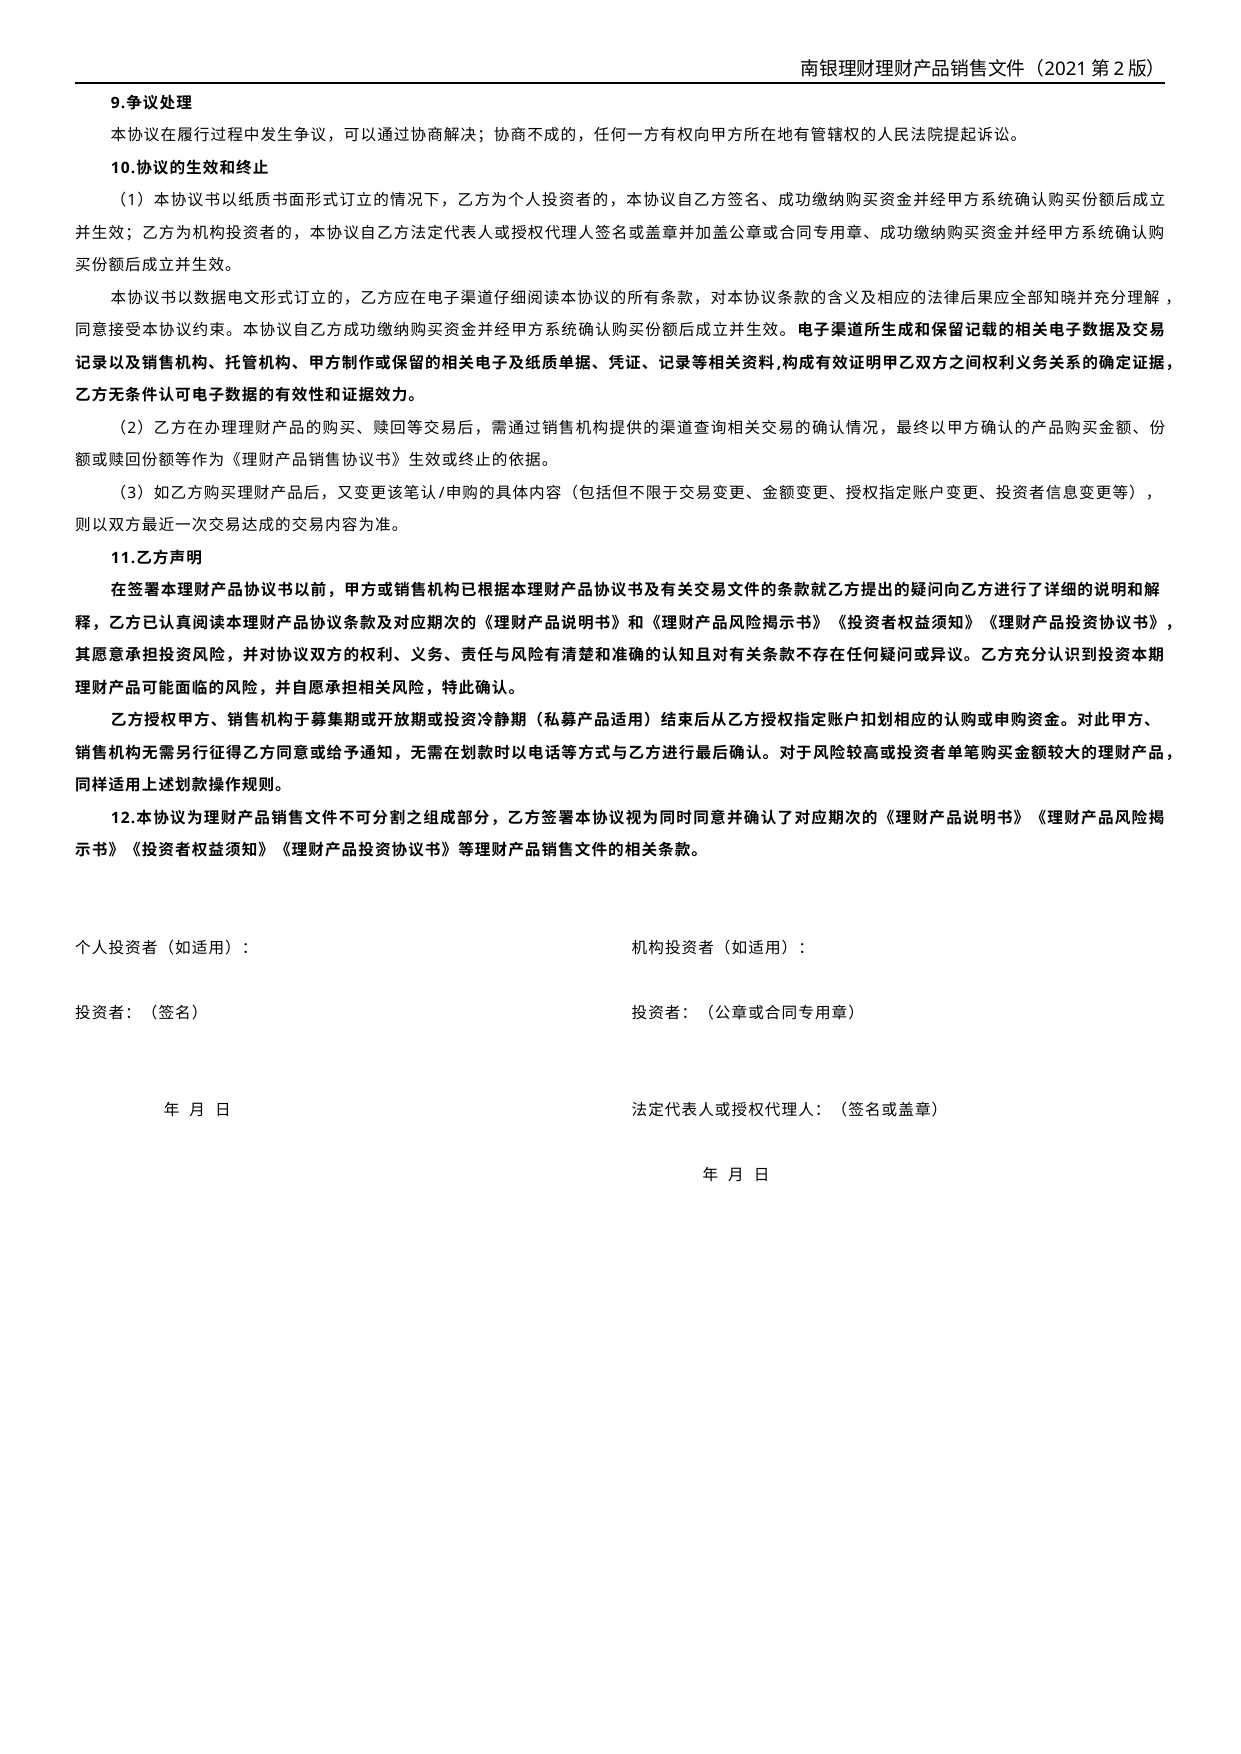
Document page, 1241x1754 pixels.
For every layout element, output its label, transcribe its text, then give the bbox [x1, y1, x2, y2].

list 乙方在办理理财产品的购买、赎回等交易后，需通过销售机构提供的渠道查询相关交易的确认情况，最终以甲方确认的产品购买金额、份额或赎回份额等作为《理财产品销售协议书》生效或终止的依据。 [75, 410, 1165, 475]
list 本协议书以纸质书面形式订立的情况下，乙方为个人投资者的，本协议自乙方签名、成功缴纳购买资金并经甲方系统确认购买份额后成立并生效；乙方为机构投资者的，本协议自乙方法定代表人或授权代理人签名或盖章并加盖公章或合同专用章、成功缴纳购买资金并经甲方系统确认购买份额后成立并生效。 [75, 183, 1165, 280]
text 乙方授权甲方、销售机构于募集期或开放期或投资冷静期（私募产品适用）结束后从乙方授权指定账户扣划相应的认购或申购资金。对此甲方、销售机构无需另行征得乙方同意或给予通知，无需在划款时以电话等方式与乙方进行最后确认。对于风险较高或投资者单笔购买金额较大的理财产品，同样适用上述划款操作规则。 [75, 703, 1165, 800]
table_header 机构投资者（如适用）： [620, 930, 1176, 963]
text 9.争议处理 [75, 85, 1165, 118]
text 11.乙方声明 [75, 540, 1165, 573]
table_header 个人投资者（如适用）： [64, 930, 620, 963]
list 如乙方购买理财产品后，又变更该笔认/申购的具体内容（包括但不限于交易变更、金额变更、授权指定账户变更、投资者信息变更等），则以双方最近一次交易达成的交易内容为准。 [75, 475, 1165, 540]
text 10.协议的生效和终止 [75, 150, 1165, 183]
text 本协议在履行过程中发生争议，可以通过协商解决；协商不成的，任何一方有权向甲方所在地有管辖权的人民法院提起诉讼。 [75, 118, 1165, 150]
table_cell 投资者：（签名） 年 月 日 [64, 963, 620, 1190]
text 本协议书以数据电文形式订立的，乙方应在电子渠道仔细阅读本协议的所有条款，对本协议条款的含义及相应的法律后果应全部知晓并充分理解，同意接受本协议约束。本协议自乙方成功缴纳购买资金并经甲方系统确认购买份额后成立并生效。电子渠道所生成和保留记载的相关电子数据及交易记录以及销售机构、托管机构、甲方制作或保留的相关电子及纸质单据、凭证、记录等相关资料,构成有效证明甲乙双方之间权利义务关系的确定证据，乙方无条件认可电子数据的有效性和证据效力。 [75, 280, 1165, 410]
table_cell 投资者：（公章或合同专用章） 法定代表人或授权代理人：（签名或盖章） 年 月 日 [620, 963, 1176, 1190]
text 12.本协议为理财产品销售文件不可分割之组成部分，乙方签署本协议视为同时同意并确认了对应期次的《理财产品说明书》《理财产品风险揭示书》《投资者权益须知》《理财产品投资协议书》等理财产品销售文件的相关条款。 [75, 800, 1165, 865]
text 在签署本理财产品协议书以前，甲方或销售机构已根据本理财产品协议书及有关交易文件的条款就乙方提出的疑问向乙方进行了详细的说明和解释，乙方已认真阅读本理财产品协议条款及对应期次的《理财产品说明书》和《理财产品风险揭示书》《投资者权益须知》《理财产品投资协议书》，其愿意承担投资风险，并对协议双方的权利、义务、责任与风险有清楚和准确的认知且对有关条款不存在任何疑问或异议。乙方充分认识到投资本期理财产品可能面临的风险，并自愿承担相关风险，特此确认。 [75, 573, 1165, 703]
